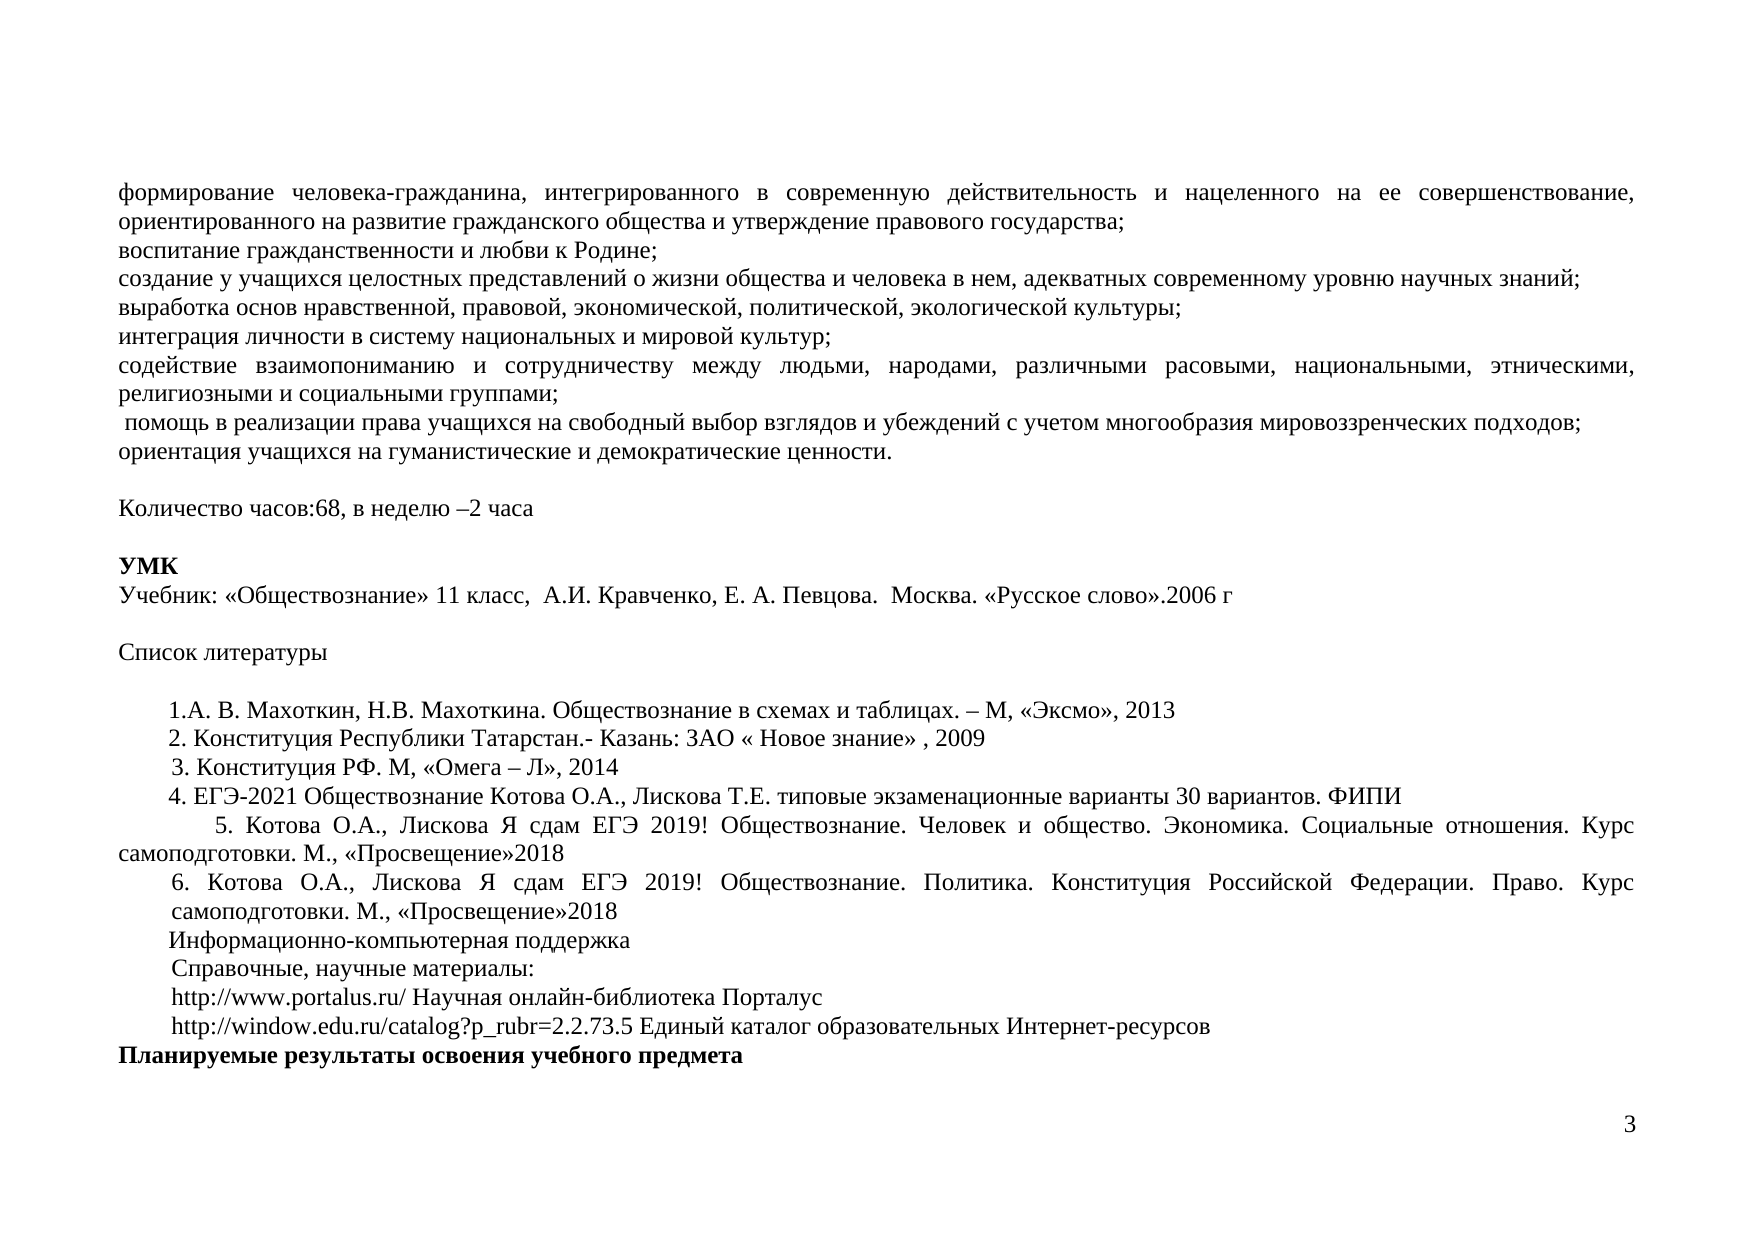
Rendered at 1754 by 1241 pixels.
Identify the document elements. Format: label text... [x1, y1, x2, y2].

text помощь в реализации права учащихся на свободный выбор взглядов и убеждений с учетом многообразия мировоззренческих подходов; [118, 407, 1636, 436]
text Список литературы [118, 637, 1636, 666]
text 4. ЕГЭ-2021 Обществознание Котова О.А., Лискова Т.Е. типовые экзаменационные варианты 30 вариантов. ФИПИ [118, 781, 1636, 810]
text ориентация учащихся на гуманистические и демократические ценности. [118, 436, 1636, 465]
text Учебник: «Обществознание» 11 класс, А.И. Кравченко, Е. А. Певцова. Москва. «Русское слово».2006 г [118, 580, 1636, 608]
text формирование человека-гражданина, интегрированного в современную действительность и нацеленного на ее совершенствование, ориентированного на развитие гражданского общества и утверждение правового государства; [118, 177, 1636, 235]
text 1.А. В. Махоткин, Н.В. Махоткина. Обществознание в схемах и таблицах. – М, «Эксмо», 2013 [118, 695, 1636, 723]
text 6. Котова О.А., Лискова Я сдам ЕГЭ 2019! Обществознание. Политика. Конституция Российской Федерации. Право. Курс самоподготовки. М., «Просвещение»2018 [171, 867, 1636, 925]
text 2. Конституция Республики Татарстан.- Казань: ЗАО « Новое знание» , 2009 [118, 723, 1636, 752]
text Информационно-компьютерная поддержка [118, 925, 1636, 953]
text Справочные, научные материалы: [171, 953, 1636, 982]
text УМК [118, 551, 1636, 580]
text 3. Конституция РФ. М, «Омега – Л», 2014 [171, 752, 1636, 781]
text 5. Котова О.А., Лискова Я сдам ЕГЭ 2019! Обществознание. Человек и общество. Экономика. Социальные отношения. Курс самоподготовки. М., «Просвещение»2018 [118, 810, 1636, 867]
text интеграция личности в систему национальных и мировой культур; [118, 321, 1636, 350]
text http://window.edu.ru/catalog?p_rubr=2.2.73.5 Единый каталог образовательных Интернет-ресурсов [171, 1011, 1636, 1040]
text воспитание гражданственности и любви к Родине; [118, 235, 1636, 263]
text содействие взаимопониманию и сотрудничеству между людьми, народами, различными расовыми, национальными, этническими, религиозными и социальными группами; [118, 350, 1636, 407]
text Планируемые результаты освоения учебного предмета [118, 1040, 1636, 1068]
text создание у учащихся целостных представлений о жизни общества и человека в нем, адекватных современному уровню научных знаний; [118, 263, 1636, 292]
text выработка основ нравственной, правовой, экономической, политической, экологической культуры; [118, 292, 1636, 321]
text http://www.portalus.ru/ Научная онлайн-библиотека Порталус [171, 982, 1636, 1011]
text Количество часов:68, в неделю –2 часа [118, 493, 1636, 522]
